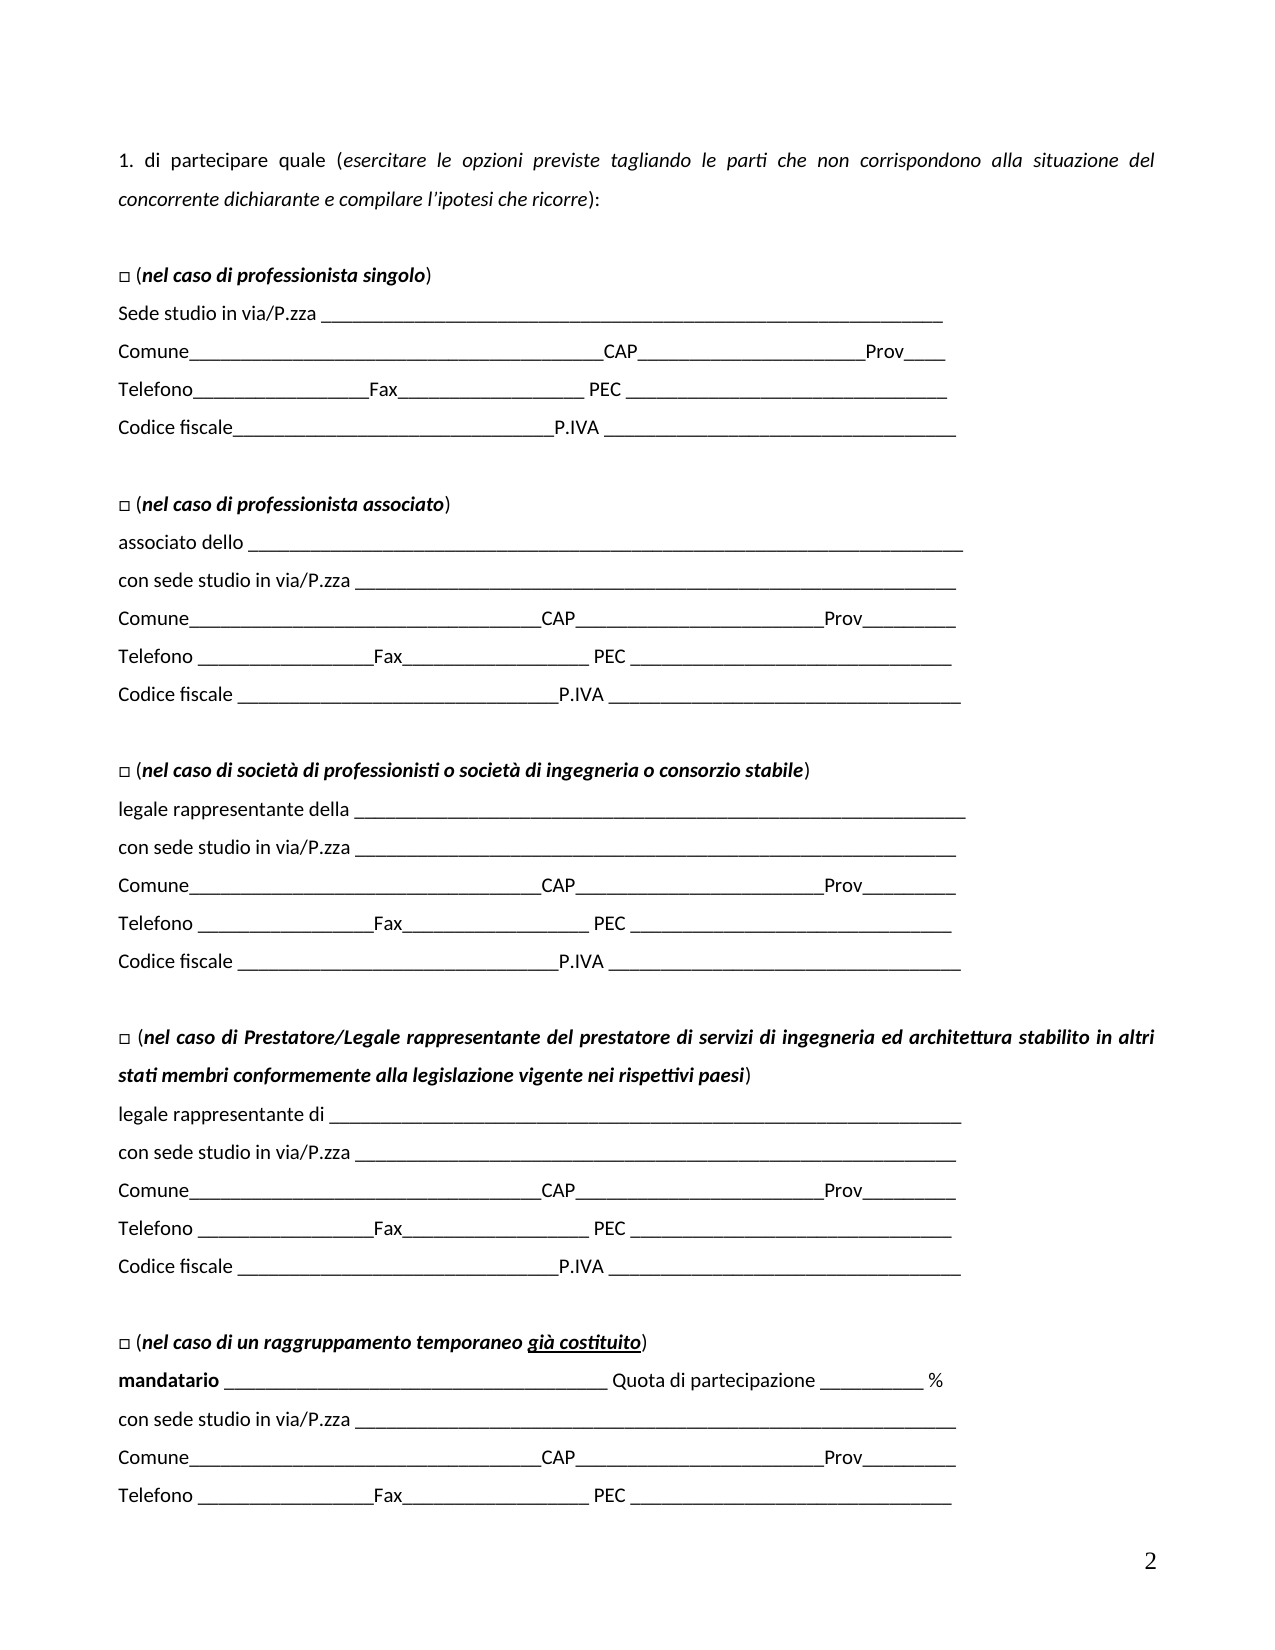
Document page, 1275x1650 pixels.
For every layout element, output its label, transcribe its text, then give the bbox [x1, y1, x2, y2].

text legale rappresentante della ___________________________________________________________ [118, 796, 1157, 821]
text legale rappresentante di _____________________________________________________________ [118, 1101, 1157, 1126]
text □ (nel caso di professionista singolo) [118, 262, 1157, 287]
text Codice fiscale _______________________________P.IVA __________________________________ [118, 681, 1157, 707]
text □ (nel caso di un raggruppamento temporaneo già costituito) [118, 1329, 1157, 1355]
text 1. di partecipare quale (esercitare le opzioni previste tagliando le parti che non corrispondono alla situazione del concorrente dichiarante e compilare l’ipotesi che ricorre): [118, 148, 1157, 211]
text associato dello _____________________________________________________________________ [118, 529, 1157, 554]
text Comune__________________________________CAP________________________Prov_________ [118, 605, 1157, 631]
text □ (nel caso di società di professionisti o società di ingegneria o consorzio stabile) [118, 758, 1157, 783]
text Telefono _________________Fax__________________ PEC _______________________________ [118, 1215, 1157, 1241]
text Comune________________________________________CAP______________________Prov____ [118, 338, 1157, 364]
text con sede studio in via/P.zza __________________________________________________________ [118, 1406, 1157, 1431]
text Comune__________________________________CAP________________________Prov_________ [118, 1177, 1157, 1202]
text mandatario _____________________________________ Quota di partecipazione __________ % [118, 1368, 1157, 1393]
text Codice fiscale _______________________________P.IVA __________________________________ [118, 1253, 1157, 1279]
text con sede studio in via/P.zza __________________________________________________________ [118, 834, 1157, 859]
text □ (nel caso di professionista associato) [118, 491, 1157, 516]
text Sede studio in via/P.zza ____________________________________________________________ [118, 300, 1157, 326]
text Comune__________________________________CAP________________________Prov_________ [118, 1444, 1157, 1469]
text Telefono _________________Fax__________________ PEC _______________________________ [118, 643, 1157, 669]
text Codice fiscale _______________________________P.IVA __________________________________ [118, 948, 1157, 974]
text Telefono_________________Fax__________________ PEC _______________________________ [118, 376, 1157, 402]
text con sede studio in via/P.zza __________________________________________________________ [118, 1139, 1157, 1164]
text Telefono _________________Fax__________________ PEC _______________________________ [118, 910, 1157, 936]
text Codice fiscale_______________________________P.IVA __________________________________ [118, 414, 1157, 440]
text □ (nel caso di Prestatore/Legale rappresentante del prestatore di servizi di ingegneria ed architettura stabilito in altri stati membri conformemente alla legislazione vigente nei rispettivi paesi) [118, 1024, 1157, 1088]
text Telefono _________________Fax__________________ PEC _______________________________ [118, 1482, 1157, 1507]
text con sede studio in via/P.zza __________________________________________________________ [118, 567, 1157, 592]
text Comune__________________________________CAP________________________Prov_________ [118, 872, 1157, 897]
